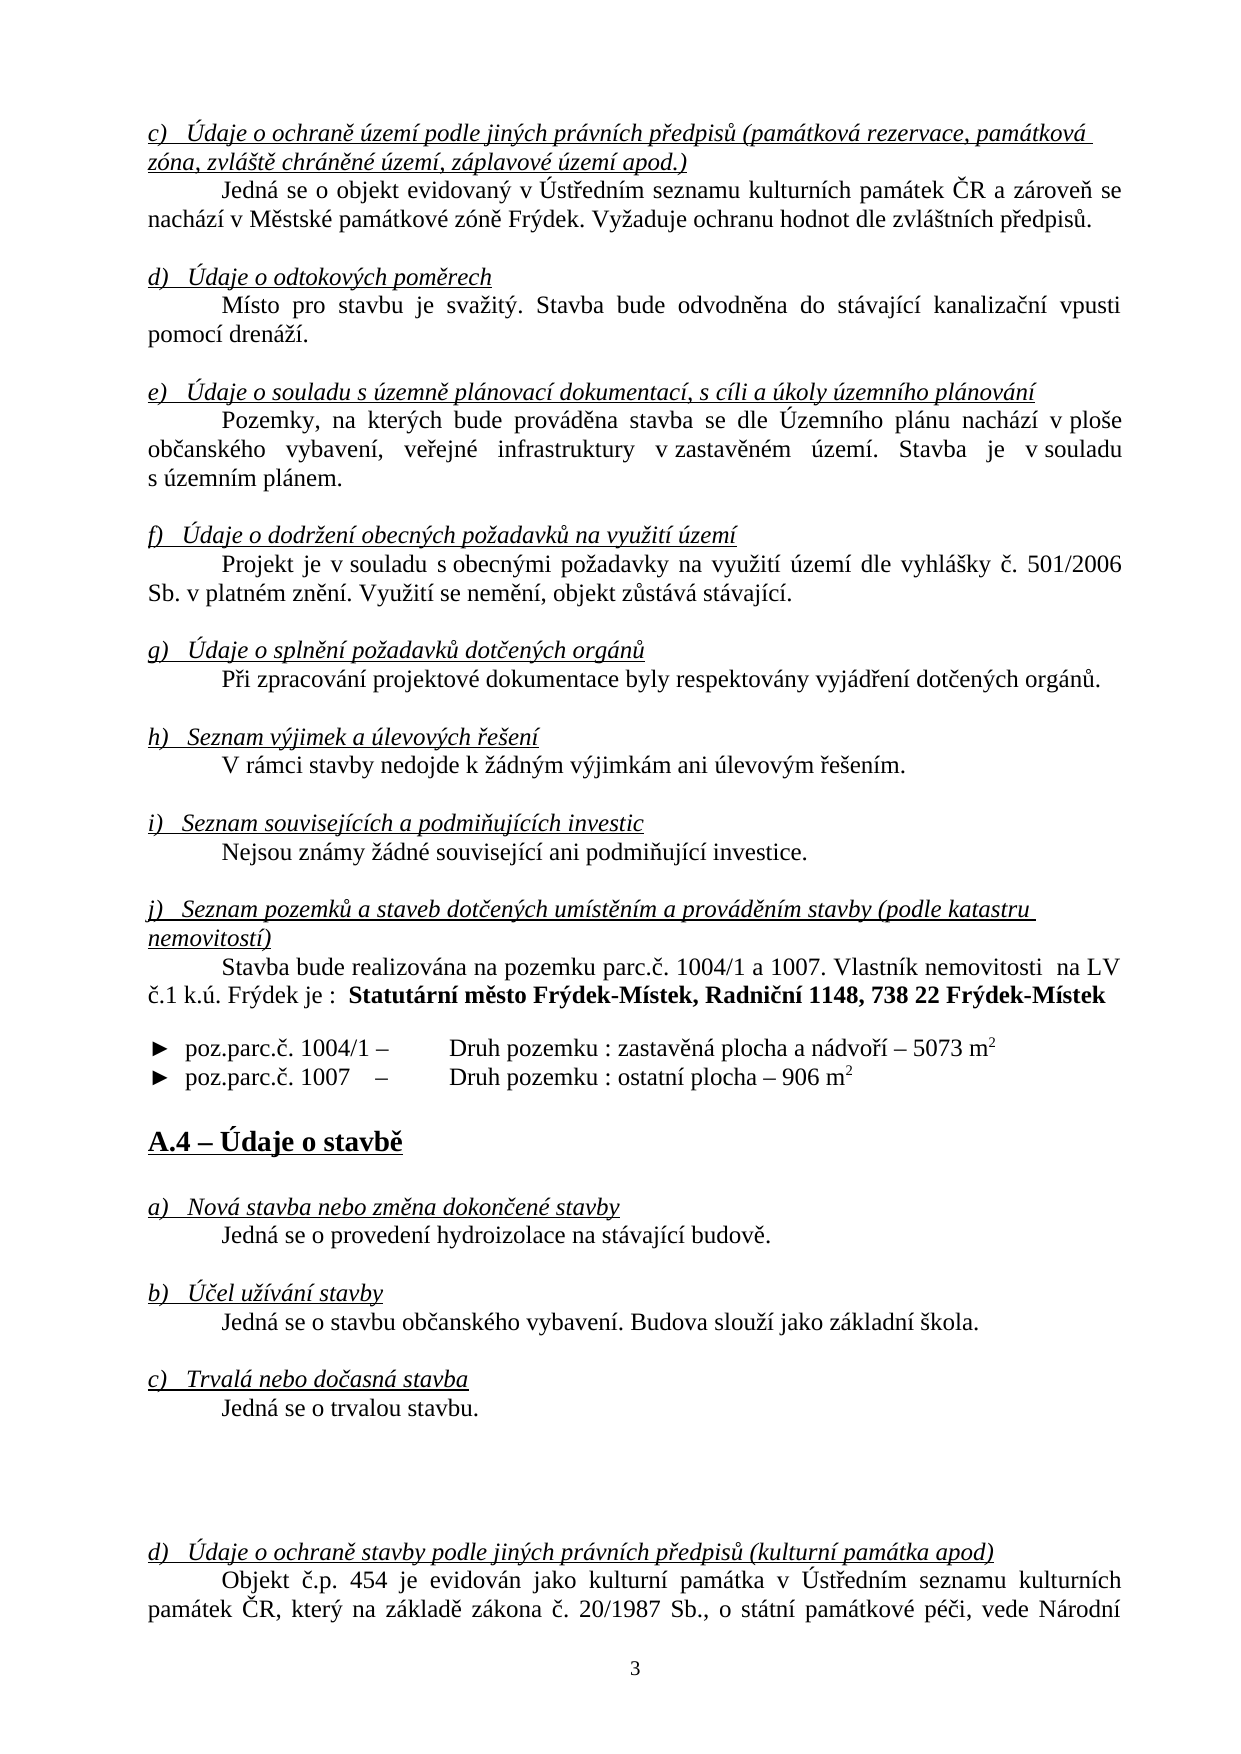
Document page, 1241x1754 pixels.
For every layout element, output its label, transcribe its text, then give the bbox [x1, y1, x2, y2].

text Pozemky, na kterých bude prováděna stavba se dle Územního plánu nachází v ploše občanského vybavení, veřejné infrastruktury v zastavěném území. Stavba je v souladu s územním plánem. [148, 406, 1122, 492]
text ► poz.parc.č. 1007 – Druh pozemku : ostatní plocha – 906 m2 [148, 1062, 1122, 1091]
text A.4 – Údaje o stavbě [148, 1124, 1122, 1158]
text i) Seznam souvisejících a podmiňujících investic [148, 808, 1122, 837]
text c) Trvalá nebo dočasná stavba [148, 1364, 1122, 1393]
text Místo pro stavbu je svažitý. Stavba bude odvodněna do stávající kanalizační vpusti pomocí drenáží. [148, 291, 1122, 348]
text Jedná se o stavbu občanského vybavení. Budova slouží jako základní škola. [148, 1307, 1122, 1335]
text d) Údaje o odtokových poměrech [148, 262, 1122, 291]
text Nejsou známy žádné související ani podmiňující investice. [148, 837, 1122, 866]
text Jedná se o objekt evidovaný v Ústředním seznamu kulturních památek ČR a zároveň se nachází v Městské památkové zóně Frýdek. Vyžaduje ochranu hodnot dle zvláštních předpisů. [148, 176, 1122, 233]
text Projekt je v souladu s obecnými požadavky na využití území dle vyhlášky č. 501/2006 Sb. v platném znění. Využití se nemění, objekt zůstává stávající. [148, 549, 1122, 607]
text Jedná se o trvalou stavbu. [148, 1393, 1122, 1422]
text d) Údaje o ochraně stavby podle jiných právních předpisů (kulturní památka apod) [148, 1537, 1122, 1565]
text h) Seznam výjimek a úlevových řešení [148, 722, 1122, 751]
text e) Údaje o souladu s územně plánovací dokumentací, s cíli a úkoly územního plánování [148, 377, 1122, 406]
text c) Údaje o ochraně území podle jiných právních předpisů (památková rezervace, památková zóna, zvláště chráněné území, záplavové území apod.) [148, 118, 1122, 176]
text f) Údaje o dodržení obecných požadavků na využití území [148, 521, 1122, 549]
text a) Nová stavba nebo změna dokončené stavby [148, 1192, 1122, 1220]
text ► poz.parc.č. 1004/1 – Druh pozemku : zastavěná plocha a nádvoří – 5073 m2 [148, 1033, 1122, 1062]
text V rámci stavby nedojde k žádným výjimkám ani úlevovým řešením. [148, 751, 1122, 779]
text b) Účel užívání stavby [148, 1278, 1122, 1307]
text Jedná se o provedení hydroizolace na stávající budově. [148, 1220, 1122, 1249]
text j) Seznam pozemků a staveb dotčených umístěním a prováděním stavby (podle katastru nemovitostí) [148, 894, 1122, 952]
text Při zpracování projektové dokumentace byly respektovány vyjádření dotčených orgánů. [148, 664, 1122, 693]
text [148, 1565, 1122, 1623]
text g) Údaje o splnění požadavků dotčených orgánů [148, 636, 1122, 664]
text Stavba bude realizována na pozemku parc.č. 1004/1 a 1007. Vlastník nemovitosti na LV č.1 k.ú. Frýdek je : Statutární město Frýdek-Místek, Radniční 1148, 738 22 Frýdek-Místek [148, 952, 1122, 1009]
